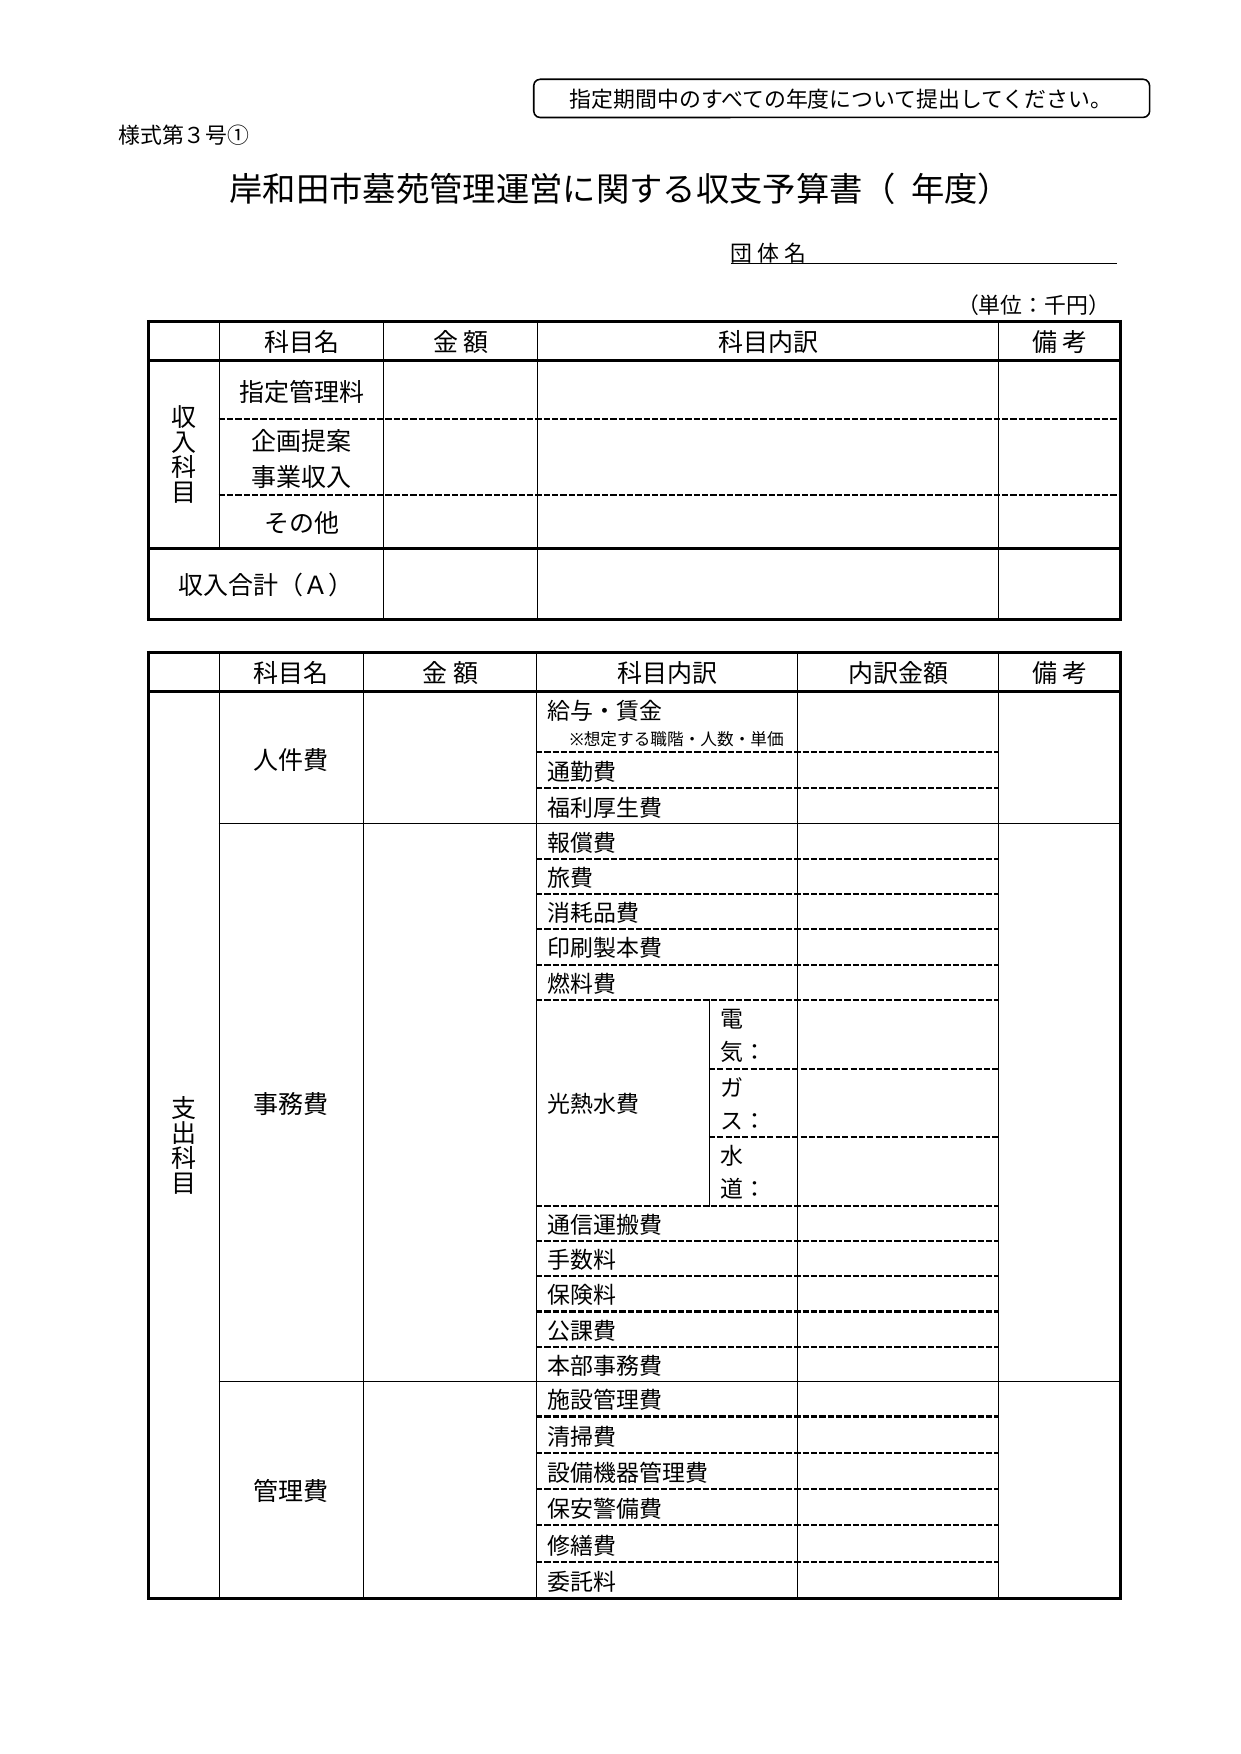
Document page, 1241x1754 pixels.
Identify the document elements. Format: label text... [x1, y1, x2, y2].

table_cell [798, 1240, 998, 1275]
table_cell [798, 1452, 998, 1488]
table_cell 設備機器管理費 [537, 1452, 797, 1488]
table_cell [798, 1068, 998, 1136]
table_cell 通勤費 [537, 751, 797, 787]
table_cell 福利厚生費 [537, 787, 797, 823]
table_cell [538, 494, 998, 547]
table_cell [798, 858, 998, 893]
table_cell [798, 1310, 998, 1346]
table_header 備 考 [999, 654, 1119, 690]
table_cell [384, 550, 537, 618]
table_cell [538, 550, 998, 618]
table_cell [798, 1415, 998, 1452]
table_cell 手数料 [537, 1240, 797, 1275]
table_cell 光熱水費 [537, 999, 709, 1204]
text 様式第３号① [118, 118, 1122, 150]
table_cell 企画提案 事業収入 [220, 418, 383, 494]
table_cell [364, 1382, 536, 1597]
table_cell 保険料 [537, 1275, 797, 1310]
table_cell [999, 1382, 1119, 1597]
table_cell [798, 964, 998, 999]
table_cell 収入合計（Ａ） [150, 550, 383, 618]
table_cell [798, 999, 998, 1067]
table_cell [999, 362, 1119, 418]
table_cell [538, 362, 998, 418]
table_cell [798, 1382, 998, 1415]
table_cell [999, 693, 1119, 823]
table_cell 旅費 [537, 858, 797, 893]
text （単位：千円） [118, 288, 1122, 320]
table_header 科目名 [220, 654, 363, 690]
table_cell [999, 550, 1119, 618]
table_cell その他 [220, 494, 383, 547]
table_cell 指定管理料 [220, 362, 383, 418]
table_cell ガス： [710, 1068, 797, 1136]
table_cell [384, 418, 537, 494]
table_cell 清掃費 [537, 1415, 797, 1452]
table_cell 本部事務費 [537, 1346, 797, 1381]
table_header 金 額 [384, 323, 537, 359]
table_cell [798, 693, 998, 751]
table_cell 委託料 [537, 1561, 797, 1597]
table_cell [798, 928, 998, 963]
table_cell [798, 893, 998, 928]
table_cell 収入科目 [150, 362, 219, 547]
table_cell 消耗品費 [537, 893, 797, 928]
table_cell 管理費 [220, 1382, 363, 1597]
table_cell 人件費 [220, 693, 363, 823]
table_cell [798, 1488, 998, 1524]
table_cell [798, 751, 998, 787]
table_cell [538, 418, 998, 494]
table_header 科目内訳 [538, 323, 998, 359]
table_cell [798, 787, 998, 823]
table_header [150, 323, 219, 359]
table_header 科目名 [220, 323, 383, 359]
table_cell [384, 494, 537, 547]
table_header [150, 654, 219, 690]
table_cell [364, 824, 536, 1381]
table_cell 施設管理費 [537, 1382, 797, 1415]
table_cell 公課費 [537, 1310, 797, 1346]
table_cell [999, 418, 1119, 494]
table_header 備 考 [999, 323, 1119, 359]
text 団 体 名 [118, 236, 1122, 267]
table_cell 保安警備費 [537, 1488, 797, 1524]
table_cell 電気： [710, 999, 797, 1067]
table_cell 水道： [710, 1136, 797, 1204]
table_cell 通信運搬費 [537, 1205, 797, 1240]
table_cell [798, 1524, 998, 1561]
table_cell [999, 824, 1119, 1381]
table_cell [999, 494, 1119, 547]
table_cell [798, 1205, 998, 1240]
table_header 内訳金額 [798, 654, 998, 690]
table_cell 支出科目 [150, 693, 219, 1597]
table_cell 印刷製本費 [537, 928, 797, 963]
table_cell [798, 1136, 998, 1204]
text 岸和田市墓苑管理運営に関する収支予算書（ 年度） [118, 162, 1122, 211]
table_cell 報償費 [537, 824, 797, 858]
table_cell [798, 1561, 998, 1597]
table_header 科目内訳 [537, 654, 797, 690]
table_cell [384, 362, 537, 418]
table_cell 事務費 [220, 824, 363, 1381]
table_cell 燃料費 [537, 964, 797, 999]
table_cell 修繕費 [537, 1524, 797, 1561]
table_cell [798, 824, 998, 858]
table_cell [798, 1275, 998, 1310]
table_cell 給与・賃金 ※想定する職階・人数・単価 [537, 693, 797, 751]
table_cell [364, 693, 536, 823]
table_header 金 額 [364, 654, 536, 690]
table_cell [798, 1346, 998, 1381]
